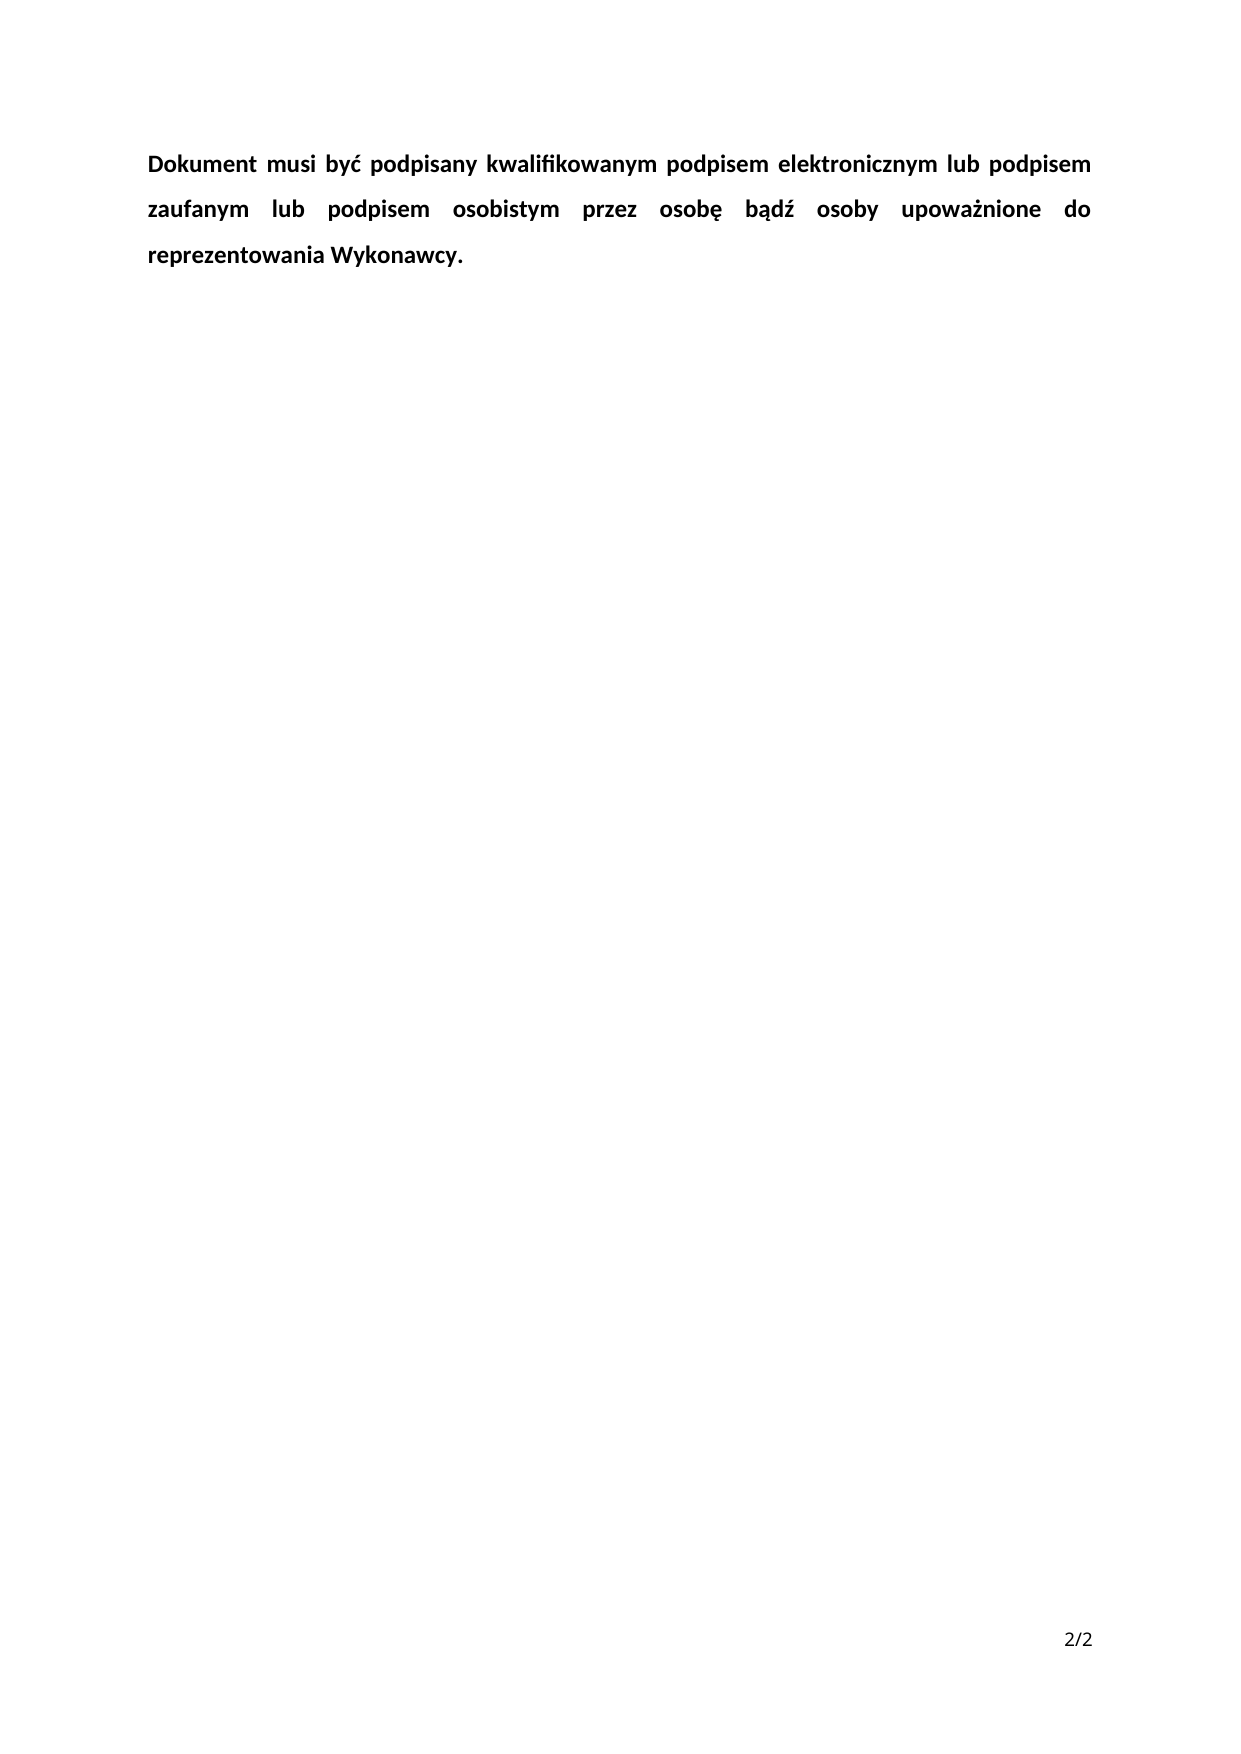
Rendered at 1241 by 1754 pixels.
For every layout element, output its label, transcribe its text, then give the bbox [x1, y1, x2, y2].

text Dokument musi być podpisany kwalifikowanym podpisem elektronicznym lub podpisem zaufanym lub podpisem osobistym przez osobę bądź osoby upoważnione do reprezentowania Wykonawcy. [148, 148, 1092, 270]
